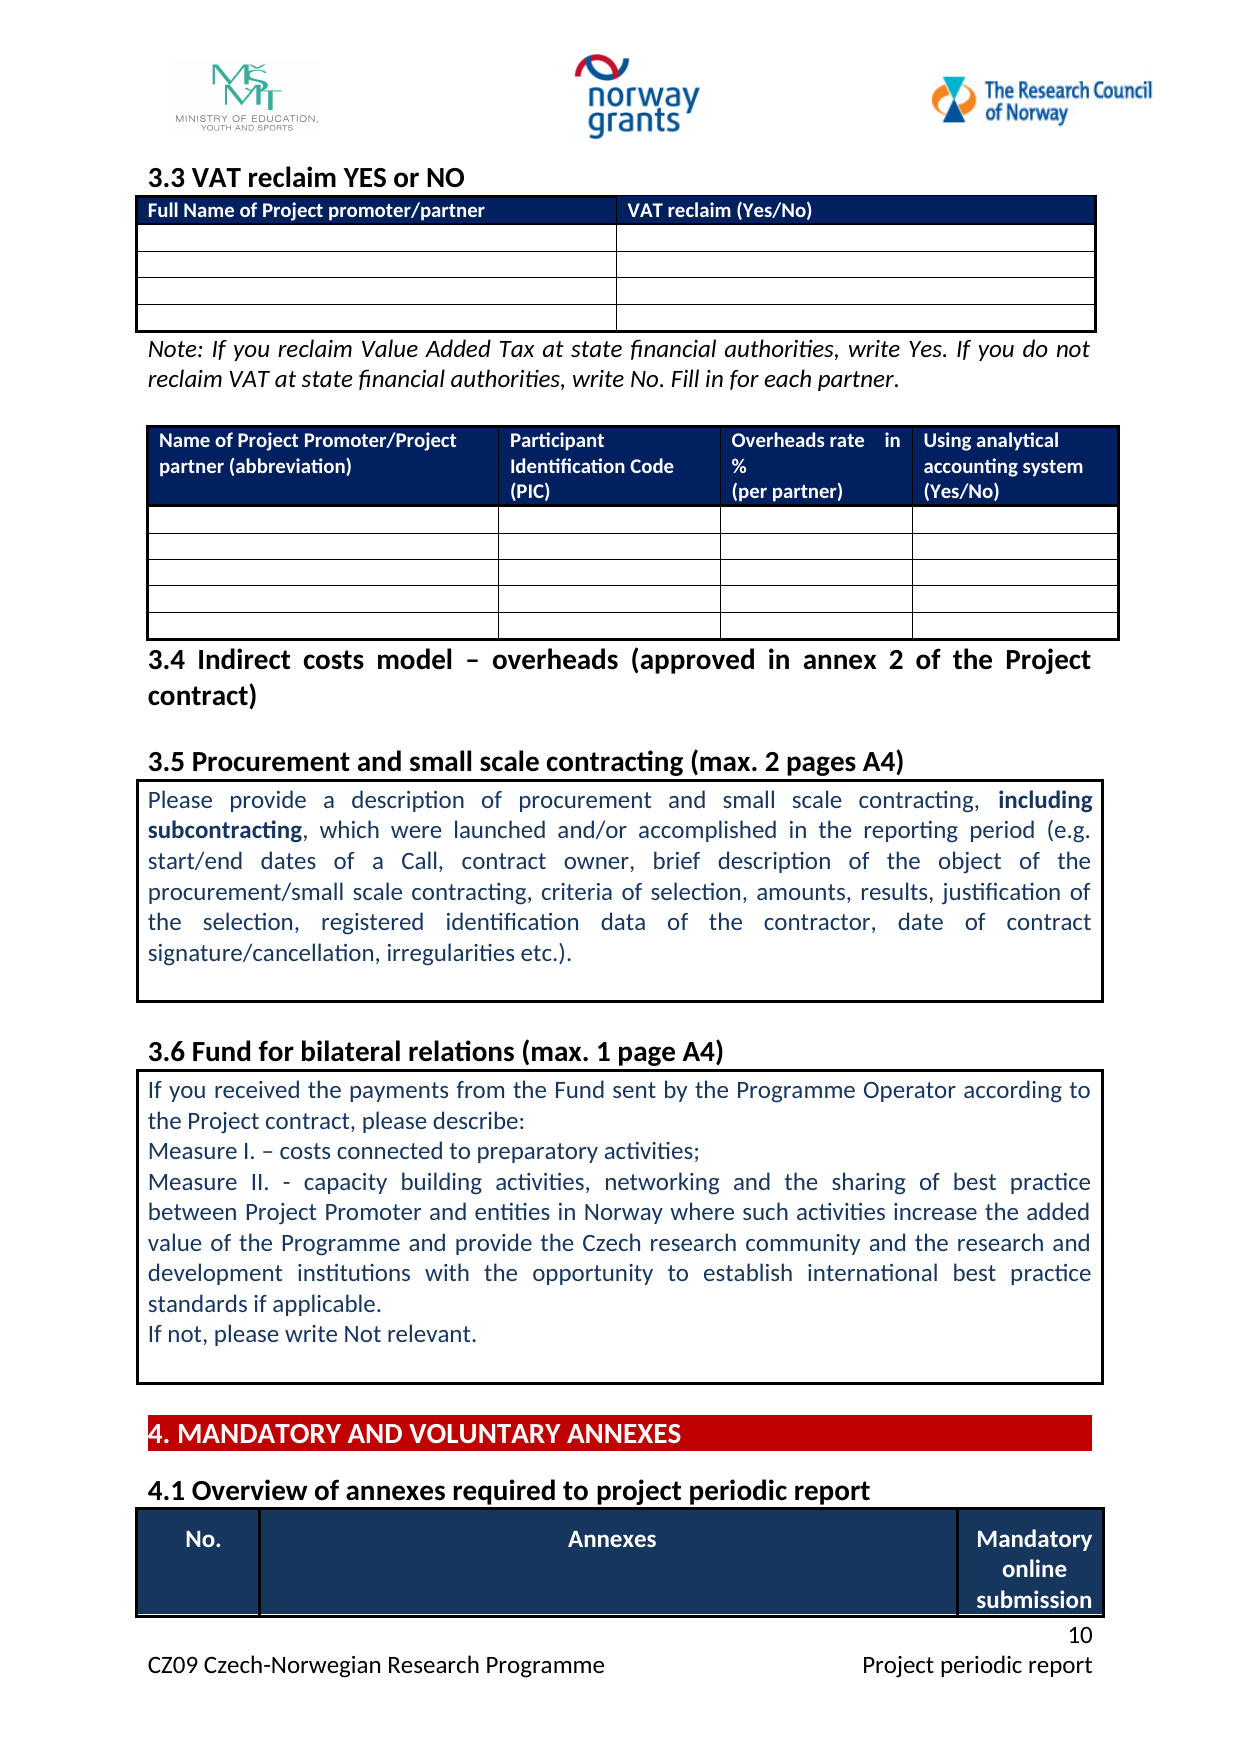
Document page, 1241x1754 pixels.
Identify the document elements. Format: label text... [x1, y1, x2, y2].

table_cell [149, 534, 498, 559]
table_cell [721, 560, 912, 585]
subtitle 4.1 Overview of annexes required to project periodic report [148, 1472, 1092, 1507]
table_header VAT reclaim (Yes/No) [617, 196, 1094, 223]
table_cell [721, 507, 912, 532]
text 3.3 VAT reclaim YES or NO [148, 159, 1092, 194]
table_cell [913, 534, 1117, 559]
table_cell [138, 305, 616, 330]
table_cell [138, 225, 616, 251]
table_header Using analytical accounting system (Yes/No) [913, 428, 1117, 504]
table_cell [499, 586, 720, 612]
picture [168, 59, 322, 132]
table_cell [617, 278, 1094, 303]
text If not, please write Not relevant. [148, 1318, 1092, 1349]
table_cell [913, 613, 1117, 638]
table_header Overheads rate in % (per partner) [721, 428, 912, 504]
picture [568, 51, 702, 141]
text Note: If you reclaim Value Added Tax at state financial authorities, write Yes. If you do not reclaim VAT at state financial authorities, write No. Fill in for each partner. [148, 333, 1092, 394]
table_header Annexes [261, 1510, 956, 1614]
table_header Participant Identification Code (PIC) [499, 428, 720, 504]
table_header Name of Project Promoter/Project partner (abbreviation) [149, 428, 498, 504]
table_header No. [138, 1510, 258, 1614]
table_header Full Name of Project promoter/partner [138, 198, 616, 223]
table_cell [721, 613, 912, 638]
table_cell [721, 586, 912, 612]
table_cell [617, 225, 1094, 251]
text Measure I. – costs connected to preparatory activities; [148, 1135, 1092, 1166]
text If you received the payments from the Fund sent by the Programme Operator according to the Project contract, please describe: [139, 1072, 1101, 1135]
text 3.5 Procurement and small scale contracting (max. 2 pages A4) [148, 743, 1092, 779]
text 4. MANDATORY AND VOLUNTARY ANNEXES [148, 1415, 1092, 1451]
table_cell [499, 613, 720, 638]
table_cell [138, 278, 616, 303]
table_cell [913, 560, 1117, 585]
table_cell [617, 305, 1094, 330]
table_cell [499, 534, 720, 559]
text Please provide a description of procurement and small scale contracting, including subcontracting, which were launched and/or accomplished in the reporting period (e.g. start/end dates of a Call, contract owner, brief description of the object of the procurement/small scale contracting, criteria of selection, amounts, results, justification of the selection, registered identification data of the contractor, date of contract signature/cancellation, irregularities etc.). [139, 782, 1101, 967]
text Measure II. - capacity building activities, networking and the sharing of best practice between Project Promoter and entities in Norway where such activities increase the added value of the Programme and provide the Czech research community and the research and development institutions with the opportunity to establish international best practice standards if applicable. [148, 1166, 1092, 1318]
table_cell [913, 507, 1117, 532]
text 3.4 Indirect costs model – overheads (approved in annex 2 of the Project contract) [148, 641, 1092, 713]
table_cell [499, 560, 720, 585]
table_cell [617, 252, 1094, 277]
table_cell [149, 507, 498, 532]
table_cell [913, 586, 1117, 612]
table_header Mandatory online submission format [959, 1510, 1102, 1614]
table_cell [149, 560, 498, 585]
table_cell [721, 534, 912, 559]
table_cell [149, 586, 498, 612]
table_cell [149, 613, 498, 638]
table_cell [138, 252, 616, 277]
text 3.6 Fund for bilateral relations (max. 1 page A4) [148, 1033, 1092, 1069]
picture [923, 63, 1159, 142]
table_cell [499, 507, 720, 532]
